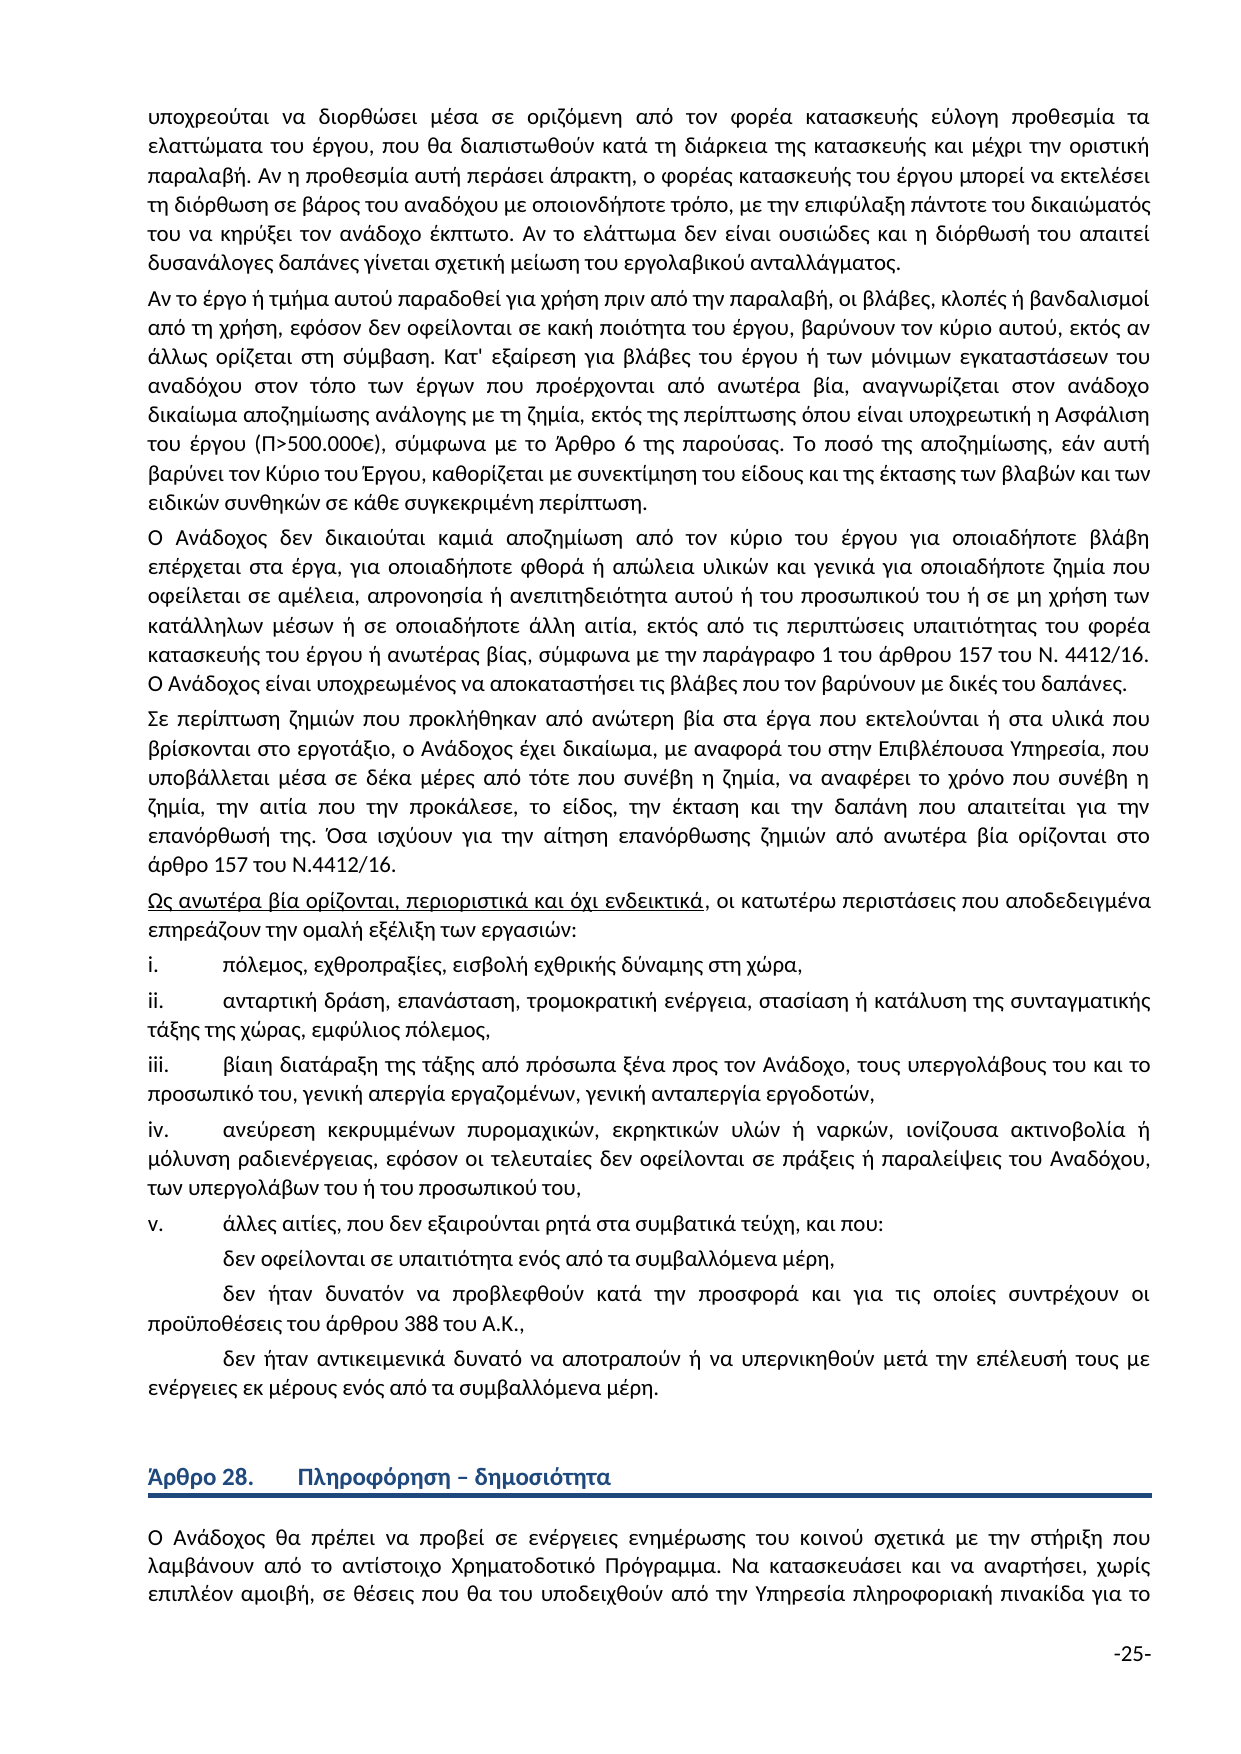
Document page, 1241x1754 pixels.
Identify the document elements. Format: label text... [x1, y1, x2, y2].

text ii. ανταρτική δράση, επανάσταση, τρομοκρατική ενέργεια, στασίαση ή κατάλυση της συνταγματικής τάξης της χώρας, εμφύλιος πόλεμος, [148, 985, 1152, 1043]
text Αν το έργο ή τμήμα αυτού παραδοθεί για χρήση πριν από την παραλαβή, οι βλάβες, κλοπές ή βανδαλισμοί από τη χρήση, εφόσον δεν οφείλονται σε κακή ποιότητα του έργου, βαρύνουν τον κύριο αυτού, εκτός αν άλλως ορίζεται στη σύμβαση. Κατ' εξαίρεση για βλάβες του έργου ή των μόνιμων εγκαταστάσεων του αναδόχου στον τόπο των έργων που προέρχονται από ανωτέρα βία, αναγνωρίζεται στον ανάδοχο δικαίωμα αποζημίωσης ανάλογης με τη ζημία, εκτός της περίπτωσης όπου είναι υποχρεωτική η Ασφάλιση του έργου (Π>500.000€), σύμφωνα με το Άρθρο 6 της παρούσας. Το ποσό της αποζημίωσης, εάν αυτή βαρύνει τον Κύριο του Έργου, καθορίζεται με συνεκτίμηση του είδους και της έκτασης των βλαβών και των ειδικών συνθηκών σε κάθε συγκεκριμένη περίπτωση. [148, 283, 1152, 516]
text v. άλλες αιτίες, που δεν εξαιρούνται ρητά στα συμβατικά τεύχη, και που: [148, 1208, 1152, 1237]
text δεν οφείλονται σε υπαιτιότητα ενός από τα συμβαλλόμενα μέρη, [148, 1243, 1152, 1272]
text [148, 101, 1152, 276]
text iii. βίαιη διατάραξη της τάξης από πρόσωπα ξένα προς τον Ανάδοχο, τους υπεργολάβους του και το προσωπικό του, γενική απεργία εργαζομένων, γενική ανταπεργία εργοδοτών, [148, 1049, 1152, 1108]
text Ο Ανάδοχος δεν δικαιούται καμιά αποζημίωση από τον κύριο του έργου για οποιαδήποτε βλάβη επέρχεται στα έργα, για οποιαδήποτε φθορά ή απώλεια υλικών και γενικά για οποιαδήποτε ζημία που οφείλεται σε αμέλεια, απρονοησία ή ανεπιτηδειότητα αυτού ή του προσωπικού του ή σε μη χρήση των κατάλληλων μέσων ή σε οποιαδήποτε άλλη αιτία, εκτός από τις περιπτώσεις υπαιτιότητας του φορέα κατασκευής του έργου ή ανωτέρας βίας, σύμφωνα με την παράγραφο 1 του άρθρου 157 του Ν. 4412/16. Ο Ανάδοχος είναι υποχρεωμένος να αποκαταστήσει τις βλάβες που τον βαρύνουν με δικές του δαπάνες. [148, 522, 1152, 697]
text i. πόλεμος, εχθροπραξίες, εισβολή εχθρικής δύναμης στη χώρα, [148, 949, 1152, 978]
text δεν ήταν αντικειμενικά δυνατό να αποτραπούν ή να υπερνικηθούν μετά την επέλευσή τους με ενέργειες εκ μέρους ενός από τα συμβαλλόμενα μέρη. [148, 1343, 1152, 1401]
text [148, 1523, 1152, 1607]
text Σε περίπτωση ζημιών που προκλήθηκαν από ανώτερη βία στα έργα που εκτελούνται ή στα υλικά που βρίσκονται στο εργοτάξιο, ο Ανάδοχος έχει δικαίωμα, με αναφορά του στην Επιβλέπουσα Υπηρεσία, που υποβάλλεται μέσα σε δέκα μέρες από τότε που συνέβη η ζημία, να αναφέρει το χρόνο που συνέβη η ζημία, την αιτία που την προκάλεσε, το είδος, την έκταση και την δαπάνη που απαιτείται για την επανόρθωσή της. Όσα ισχύουν για την αίτηση επανόρθωσης ζημιών από ανωτέρα βία ορίζονται στο άρθρο 157 του Ν.4412/16. [148, 703, 1152, 878]
subtitle Πληροφόρηση – δημοσιότητα [148, 1462, 1152, 1493]
text δεν ήταν δυνατόν να προβλεφθούν κατά την προσφορά και για τις οποίες συντρέχουν οι προϋποθέσεις του άρθρου 388 του Α.Κ., [148, 1278, 1152, 1337]
text iv. ανεύρεση κεκρυμμένων πυρομαχικών, εκρηκτικών υλών ή ναρκών, ιονίζουσα ακτινοβολία ή μόλυνση ραδιενέργειας, εφόσον οι τελευταίες δεν οφείλονται σε πράξεις ή παραλείψεις του Αναδόχου, των υπεργολάβων του ή του προσωπικού του, [148, 1114, 1152, 1201]
text Ως ανωτέρα βία ορίζονται, περιοριστικά και όχι ενδεικτικά, οι κατωτέρω περιστάσεις που αποδεδειγμένα επηρεάζουν την ομαλή εξέλιξη των εργασιών: [148, 885, 1152, 943]
